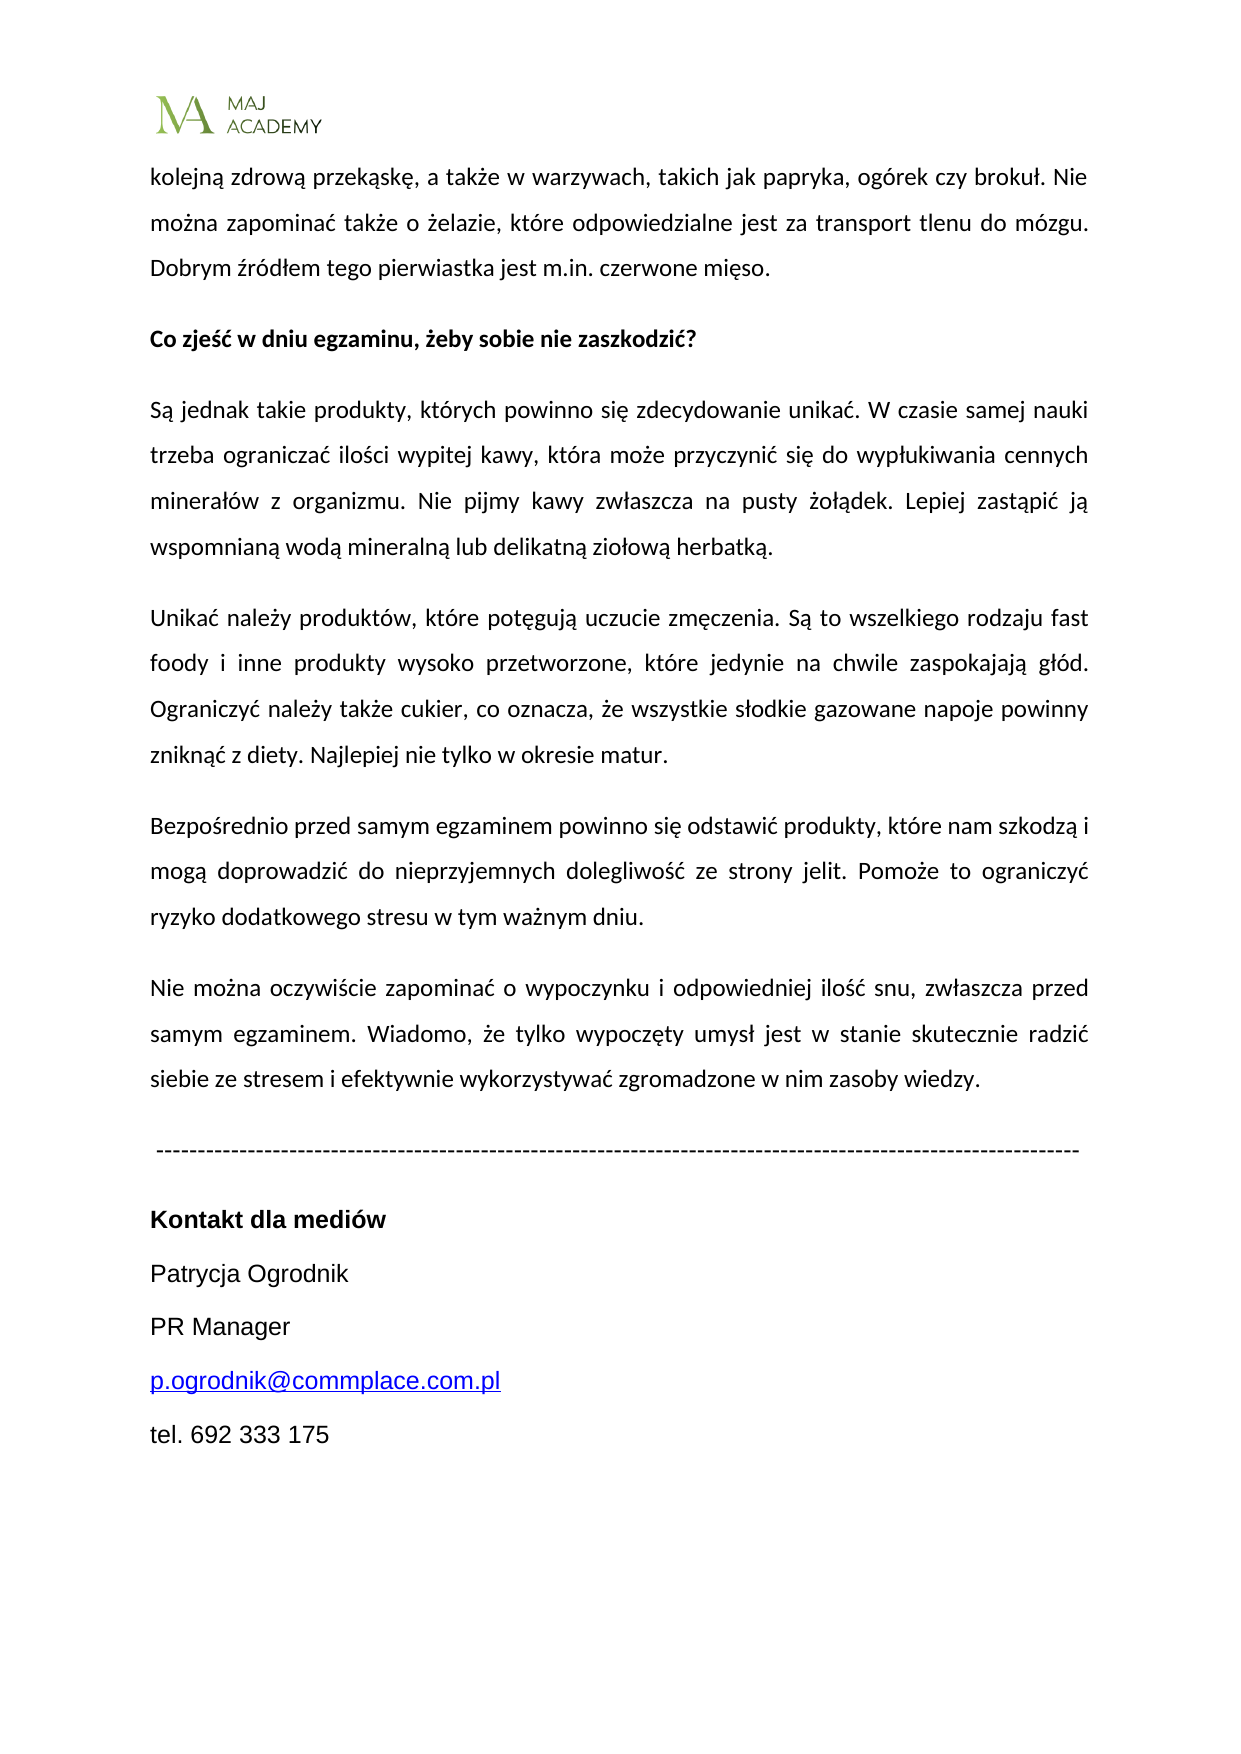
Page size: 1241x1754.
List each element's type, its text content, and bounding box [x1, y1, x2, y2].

text Nie można oczywiście zapominać o wypoczynku i odpowiedniej ilość snu, zwłaszcza przed samym egzaminem. Wiadomo, że tylko wypoczęty umysł jest w stanie skutecznie radzić siebie ze stresem i efektywnie wykorzystywać zgromadzone w nim zasoby wiedzy. [150, 972, 1090, 1094]
text Kontakt dla mediów [150, 1205, 1090, 1234]
picture [150, 75, 348, 161]
text Są jednak takie produkty, których powinno się zdecydowanie unikać. W czasie samej nauki trzeba ograniczać ilości wypitej kawy, która może przyczynić się do wypłukiwania cennych minerałów z organizmu. Nie pijmy kawy zwłaszcza na pusty żołądek. Lepiej zastąpić ją wspomnianą wodą mineralną lub delikatną ziołową herbatką. [150, 394, 1090, 562]
text --------------------------------------------------------------------------------------------------------------- [150, 1134, 1090, 1165]
text Patrycja Ogrodnik [150, 1259, 1090, 1287]
text Unikać należy produktów, które potęgują uczucie zmęczenia. Są to wszelkiego rodzaju fast foody i inne produkty wysoko przetworzone, które jedynie na chwile zaspokajają głód. Ograniczyć należy także cukier, co oznacza, że wszystkie słodkie gazowane napoje powinny zniknąć z diety. Najlepiej nie tylko w okresie matur. [150, 602, 1090, 769]
text PR Manager [150, 1312, 1090, 1341]
text p.ogrodnik@commplace.com.pl [150, 1366, 1090, 1395]
text Bezpośrednio przed samym egzaminem powinno się odstawić produkty, które nam szkodzą i mogą doprowadzić do nieprzyjemnych dolegliwość ze strony jelit. Pomoże to ograniczyć ryzyko dodatkowego stresu w tym ważnym dniu. [150, 810, 1090, 932]
text Co zjeść w dniu egzaminu, żeby sobie nie zaszkodzić? [150, 323, 1090, 354]
text tel. 692 333 175 [150, 1420, 1090, 1449]
